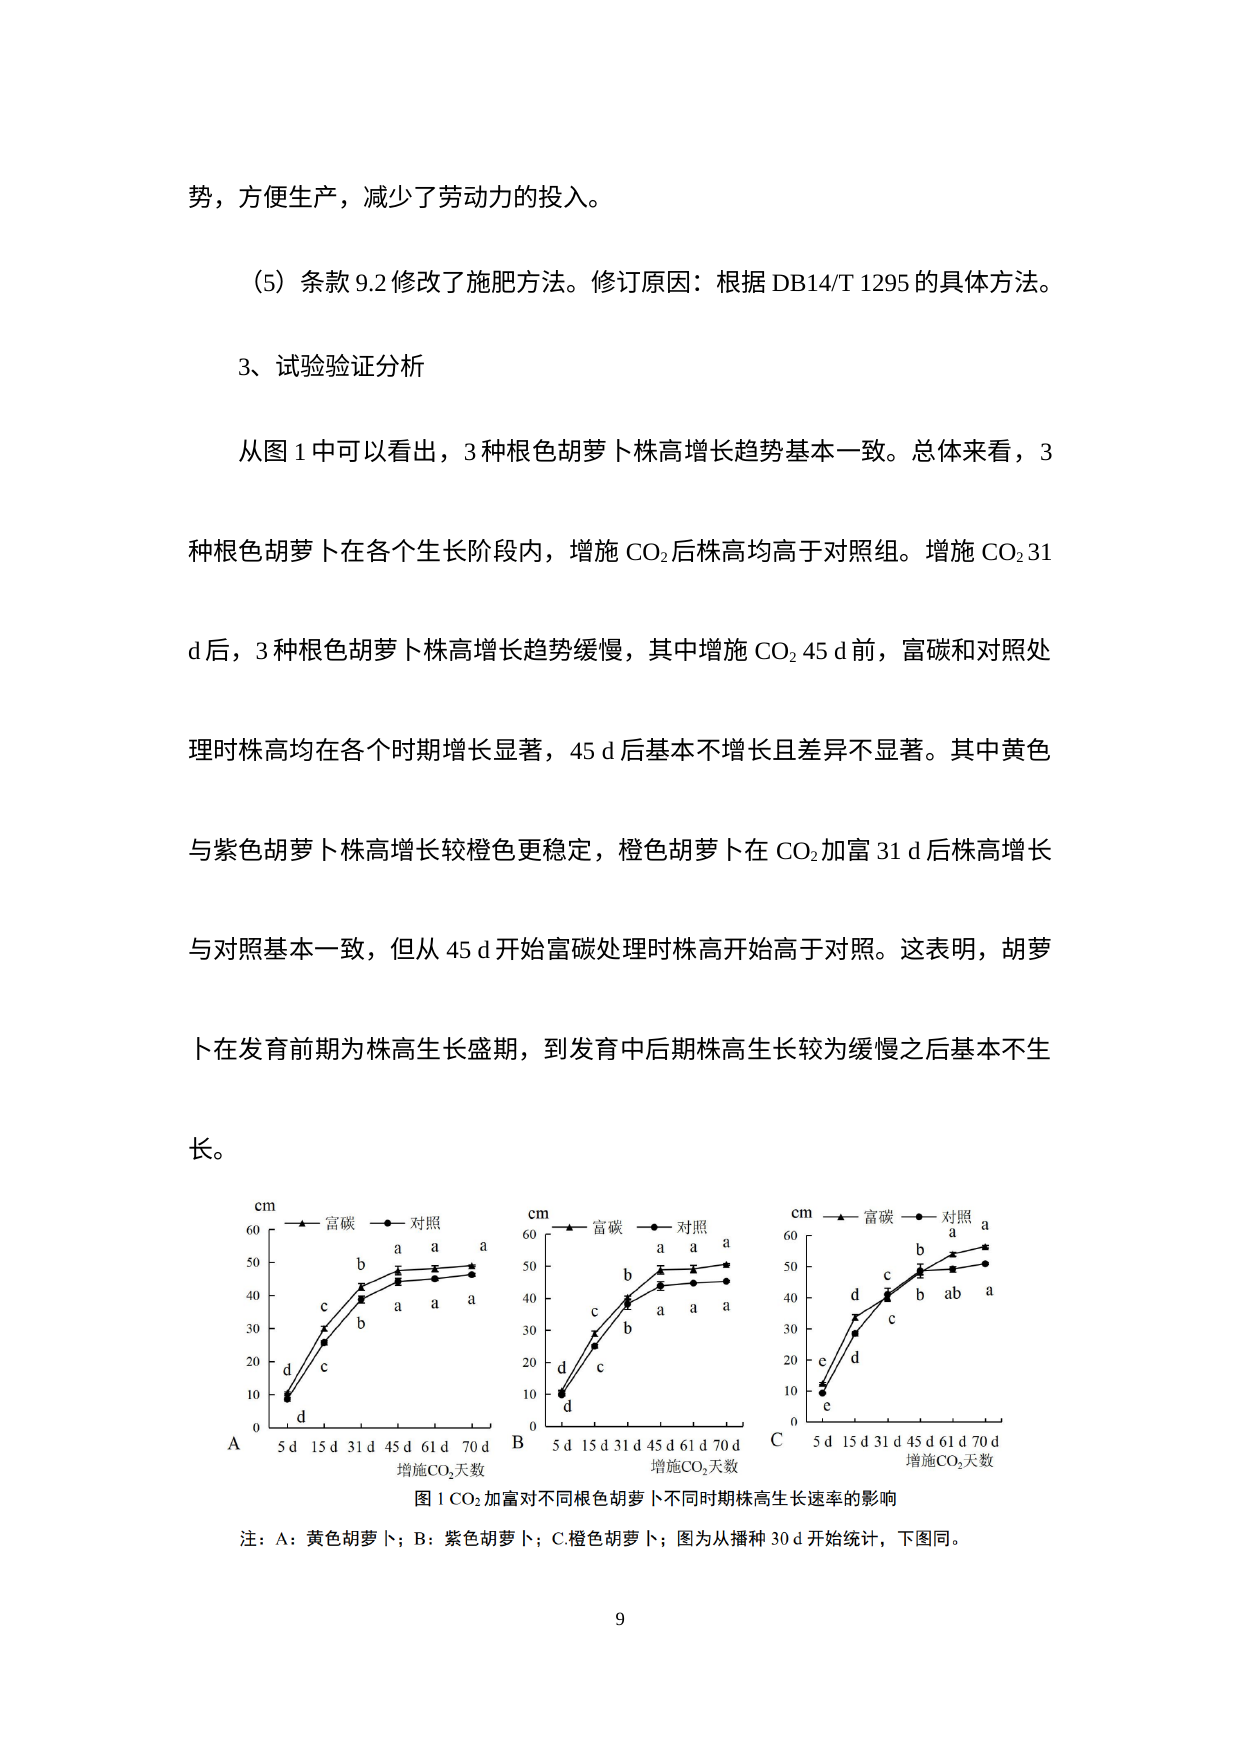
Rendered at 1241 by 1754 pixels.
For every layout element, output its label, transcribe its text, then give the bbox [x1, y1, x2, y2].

text 3、试验验证分析 [188, 332, 1052, 398]
text 从图1中可以看出，3种根色胡萝卜株高增长趋势基本一致。总体来看，3种根色胡萝卜在各个生长阶段内，增施CO2后株高均高于对照组。增施CO2 31 d后，3种根色胡萝卜株高增长趋势缓慢，其中增施CO2 45 d前，富碳和对照处理时株高均在各个时期增长显著，45 d后基本不增长且差异不显著。其中黄色与紫色胡萝卜株高增长较橙色更稳定，橙色胡萝卜在CO2加富31 d后株高增长与对照基本一致，但从45 d开始富碳处理时株高开始高于对照。这表明，胡萝卜在发育前期为株高生长盛期，到发育中后期株高生长较为缓慢之后基本不生长。 [188, 416, 1052, 1181]
picture [187, 1198, 1053, 1559]
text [188, 162, 1052, 229]
text （5）条款9.2修改了施肥方法。修订原因：根据DB14/T 1295的具体方法。 [188, 247, 1052, 313]
